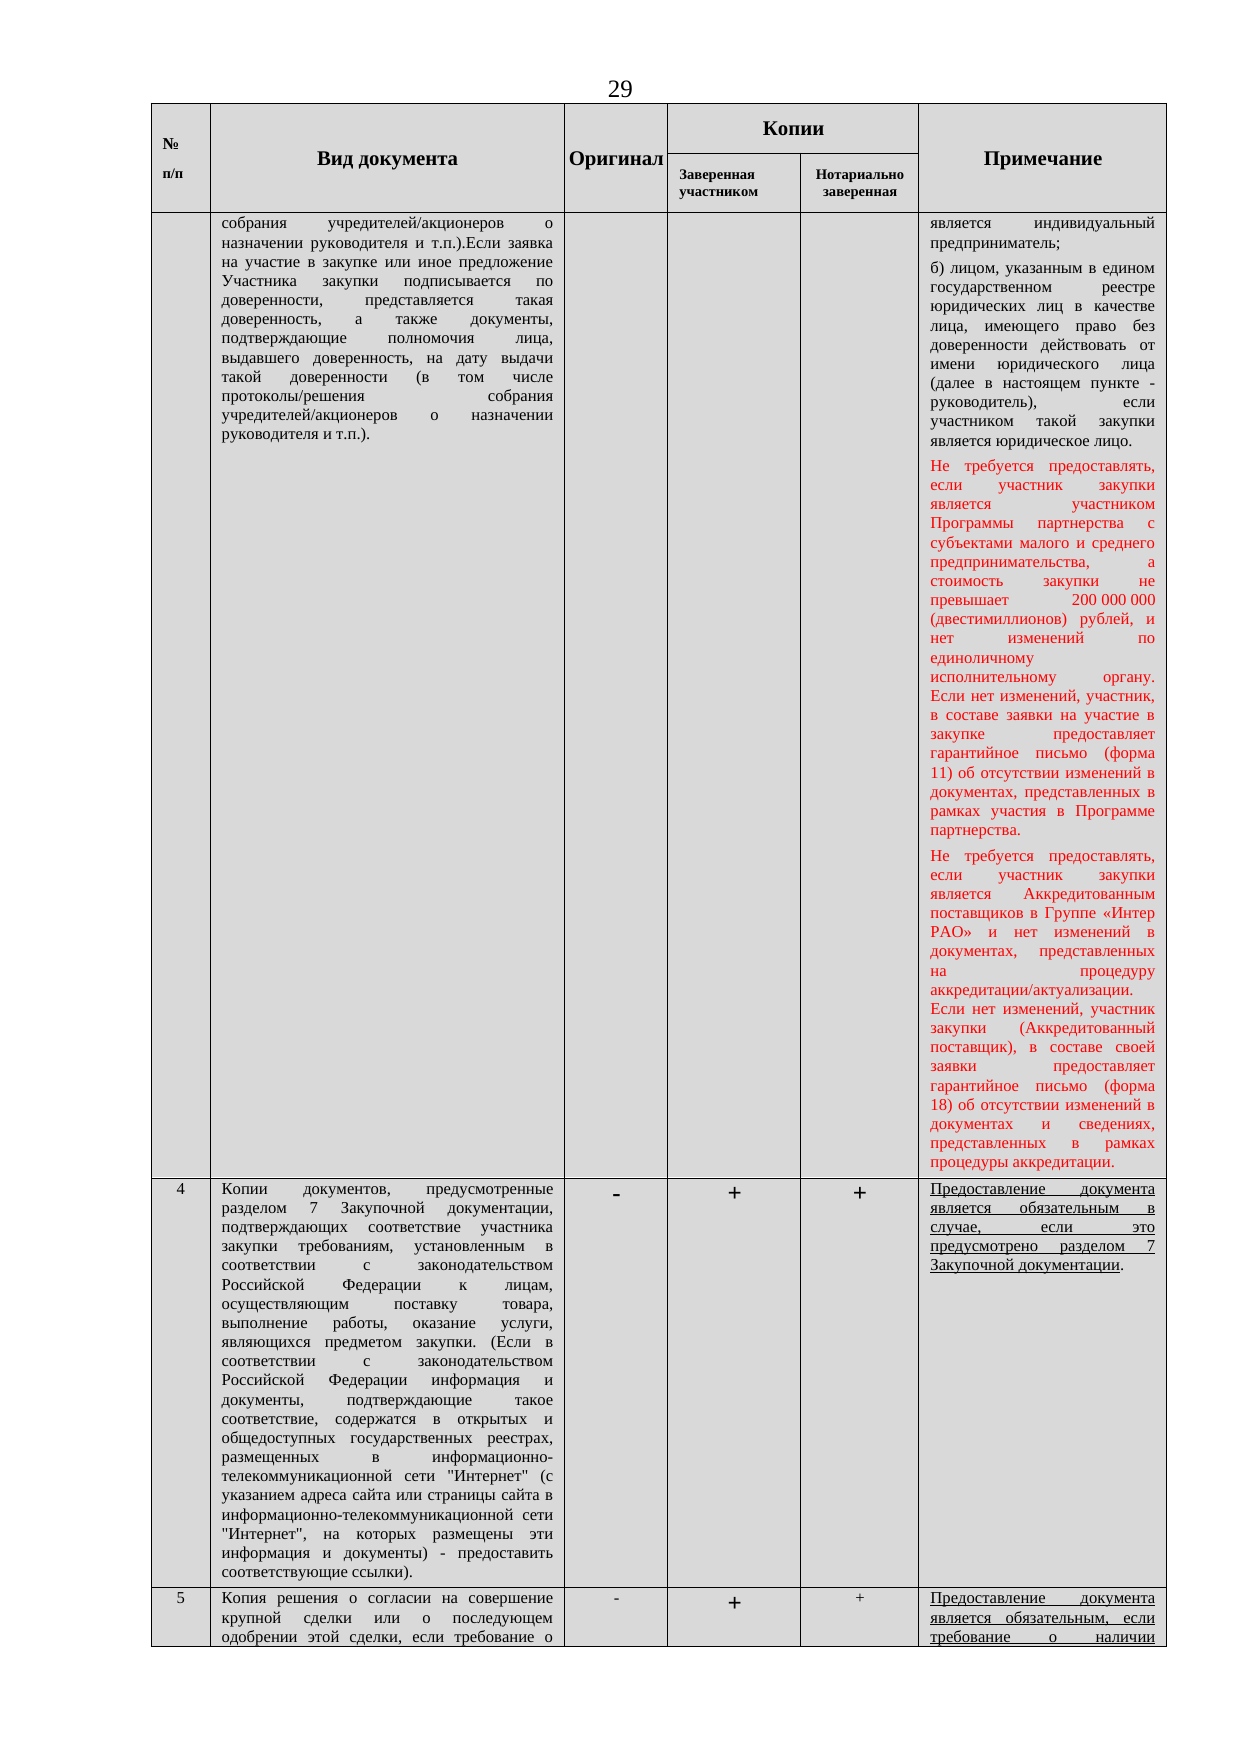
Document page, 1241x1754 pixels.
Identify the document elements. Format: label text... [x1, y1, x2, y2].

table_cell Заверенная участником [668, 154, 800, 212]
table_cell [211, 213, 564, 1177]
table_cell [211, 1588, 564, 1646]
table_cell Нотариально заверенная [801, 154, 918, 212]
table_cell + [668, 1588, 800, 1646]
table_header № п/п [152, 104, 210, 212]
table_cell + [801, 213, 918, 1177]
table_cell 3 [152, 213, 210, 1177]
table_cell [919, 213, 1166, 1177]
table_header Вид документа [211, 104, 564, 212]
table_cell - [565, 1179, 667, 1587]
table_cell + [668, 213, 800, 1177]
table_cell - [565, 213, 667, 1177]
table_header Оригинал [565, 104, 667, 212]
table_header Копии [668, 104, 918, 153]
table_cell + [801, 1179, 918, 1587]
table_cell Копии документов, предусмотренные разделом 7 Закупочной документации, подтверждающих соответствие участника закупки требованиям, установленным в соответствии с законодательством Российской Федерации к лицам, осуществляющим поставку товара, выполнение работы, оказание услуги, являющихся предметом закупки. (Если в соответствии с законодательством Российской Федерации информация и документы, подтверждающие такое соответствие, содержатся в открытых и общедоступных государственных реестрах, размещенных в информационно-телекоммуникационной сети "Интернет" (с указанием адреса сайта или страницы сайта в информационно-телекоммуникационной сети "Интернет", на которых размещены эти информация и документы) - предоставить соответствующие ссылки). [211, 1179, 564, 1587]
table_cell + [801, 1588, 918, 1646]
table_cell - [565, 1588, 667, 1646]
table_header Примечание [919, 104, 1166, 212]
table_cell Предоставление документа является обязательным в случае, если это предусмотрено разделом 7 Закупочной документации. [919, 1179, 1166, 1587]
table_cell + [668, 1179, 800, 1587]
table_cell 4 [152, 1179, 210, 1587]
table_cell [919, 1588, 1166, 1646]
table_cell 5 [152, 1588, 210, 1646]
